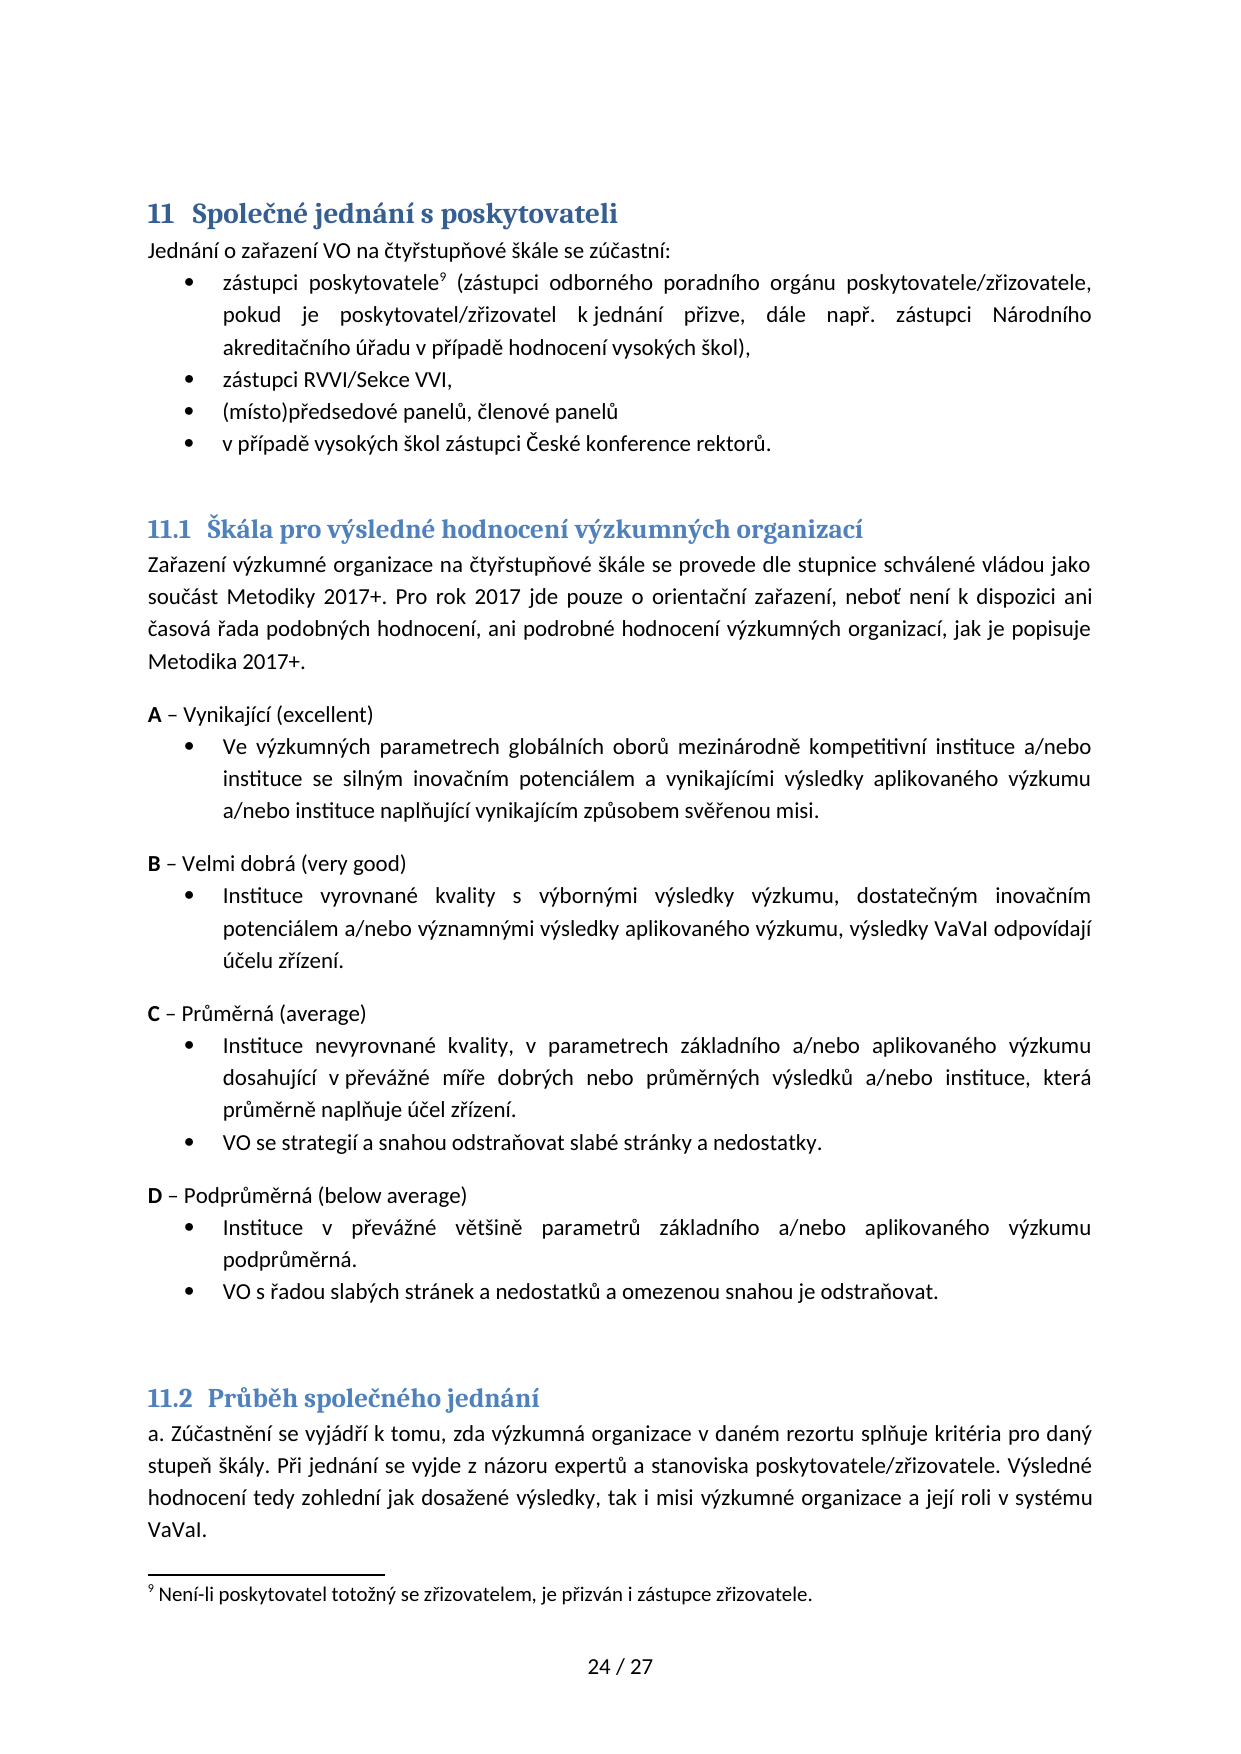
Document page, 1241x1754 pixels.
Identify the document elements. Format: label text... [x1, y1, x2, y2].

list Instituce nevyrovnané kvality, v parametrech základního a/nebo aplikovaného výzkumu dosahující v převážné míře dobrých nebo průměrných výsledků a/nebo instituce, která průměrně naplňuje účel zřízení. [185, 1031, 1093, 1123]
subtitle Průběh společného jednání [148, 1383, 1093, 1414]
list v případě vysokých škol zástupci České konference rektorů. [185, 429, 1093, 457]
list zástupci poskytovatele (zástupci odborného poradního orgánu poskytovatele/zřizovatele, pokud je poskytovatel/zřizovatel k jednání přizve, dále např. zástupci Národního akreditačního úřadu v případě hodnocení vysokých škol), [185, 268, 1093, 361]
list Ve výzkumných parametrech globálních oborů mezinárodně kompetitivní instituce a/nebo instituce se silným inovačním potenciálem a vynikajícími výsledky aplikovaného výzkumu a/nebo instituce naplňující vynikajícím způsobem svěřenou misi. [185, 732, 1093, 824]
text Zařazení výzkumné organizace na čtyřstupňové škále se provede dle stupnice schválené vládou jako součást Metodiky 2017+. Pro rok 2017 jde pouze o orientační zařazení, neboť není k dispozici ani časová řada podobných hodnocení, ani podrobné hodnocení výzkumných organizací, jak je popisuje Metodika 2017+. [148, 550, 1093, 675]
subtitle Škála pro výsledné hodnocení výzkumných organizací [148, 514, 1093, 546]
text A – Vynikající (excellent) [148, 700, 1093, 728]
list zástupci RVVI/Sekce VVI, [185, 365, 1093, 393]
list (místo)předsedové panelů, členové panelů [185, 397, 1093, 425]
list VO s řadou slabých stránek a nedostatků a omezenou snahou je odstraňovat. [185, 1277, 1093, 1305]
text a. Zúčastnění se vyjádří k tomu, zda výzkumná organizace v daném rezortu splňuje kritéria pro daný stupeň škály. Při jednání se vyjde z názoru expertů a stanoviska poskytovatele/zřizovatele. Výsledné hodnocení tedy zohlední jak dosažené výsledky, tak i misi výzkumné organizace a její roli v systému VaVaI. [148, 1419, 1093, 1544]
text Jednání o zařazení VO na čtyřstupňové škále se zúčastní: [148, 236, 1093, 264]
text D – Podprůměrná (below average) [148, 1181, 1093, 1209]
text C – Průměrná (average) [148, 999, 1093, 1027]
text B – Velmi dobrá (very good) [148, 849, 1093, 877]
list VO se strategií a snahou odstraňovat slabé stránky a nedostatky. [185, 1128, 1093, 1156]
list Instituce vyrovnané kvality s výbornými výsledky výzkumu, dostatečným inovačním potenciálem a/nebo významnými výsledky aplikovaného výzkumu, výsledky VaVaI odpovídají účelu zřízení. [185, 882, 1093, 974]
subtitle Společné jednání s poskytovateli [148, 198, 1093, 231]
list Instituce v převážné většině parametrů základního a/nebo aplikovaného výzkumu podprůměrná. [185, 1213, 1093, 1273]
